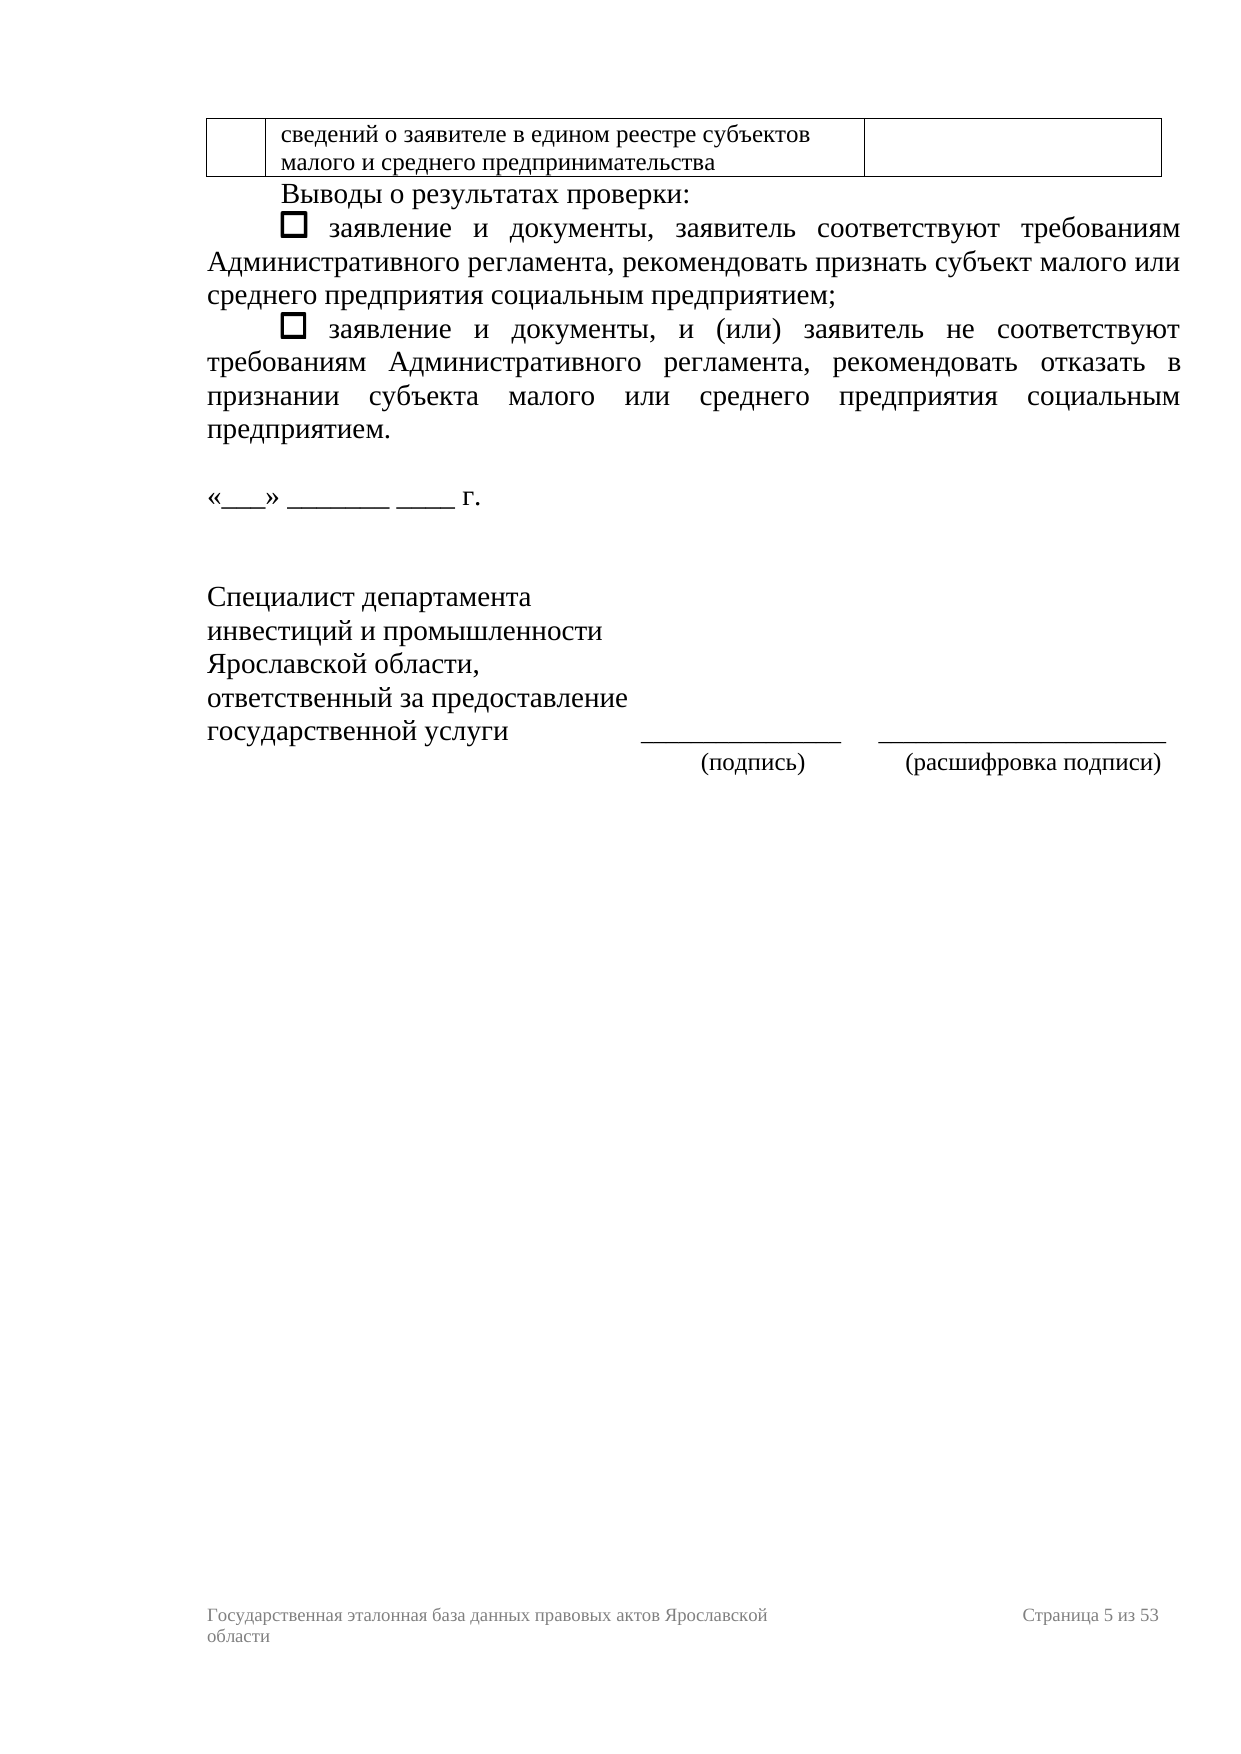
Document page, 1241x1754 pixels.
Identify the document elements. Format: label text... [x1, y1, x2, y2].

text Ярославской области, [207, 646, 1181, 680]
text ответственный за предоставление [207, 680, 1181, 713]
text Специалист департамента [207, 579, 1181, 613]
text Выводы о результатах проверки: [207, 177, 1181, 210]
picture [280, 211, 308, 238]
picture [280, 312, 307, 339]
text государственной услуги ________________ _______________________ [207, 713, 1181, 747]
text инвестиций и промышленности [207, 613, 1181, 646]
text (подпись) (расшифровка подписи) [207, 747, 1181, 776]
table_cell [266, 119, 864, 176]
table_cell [865, 119, 1161, 176]
text «___» _______ ____ г. [207, 478, 1181, 512]
table_cell 5. [207, 119, 265, 176]
text заявление и документы, и (или) заявитель не соответствуют требованиям Административного регламента, рекомендовать отказать в признании субъекта малого или среднего предприятия социальным предприятием. [207, 311, 1181, 445]
text заявление и документы, заявитель соответствуют требованиям Административного регламента, рекомендовать признать субъект малого или среднего предприятия социальным предприятием; [207, 210, 1181, 311]
